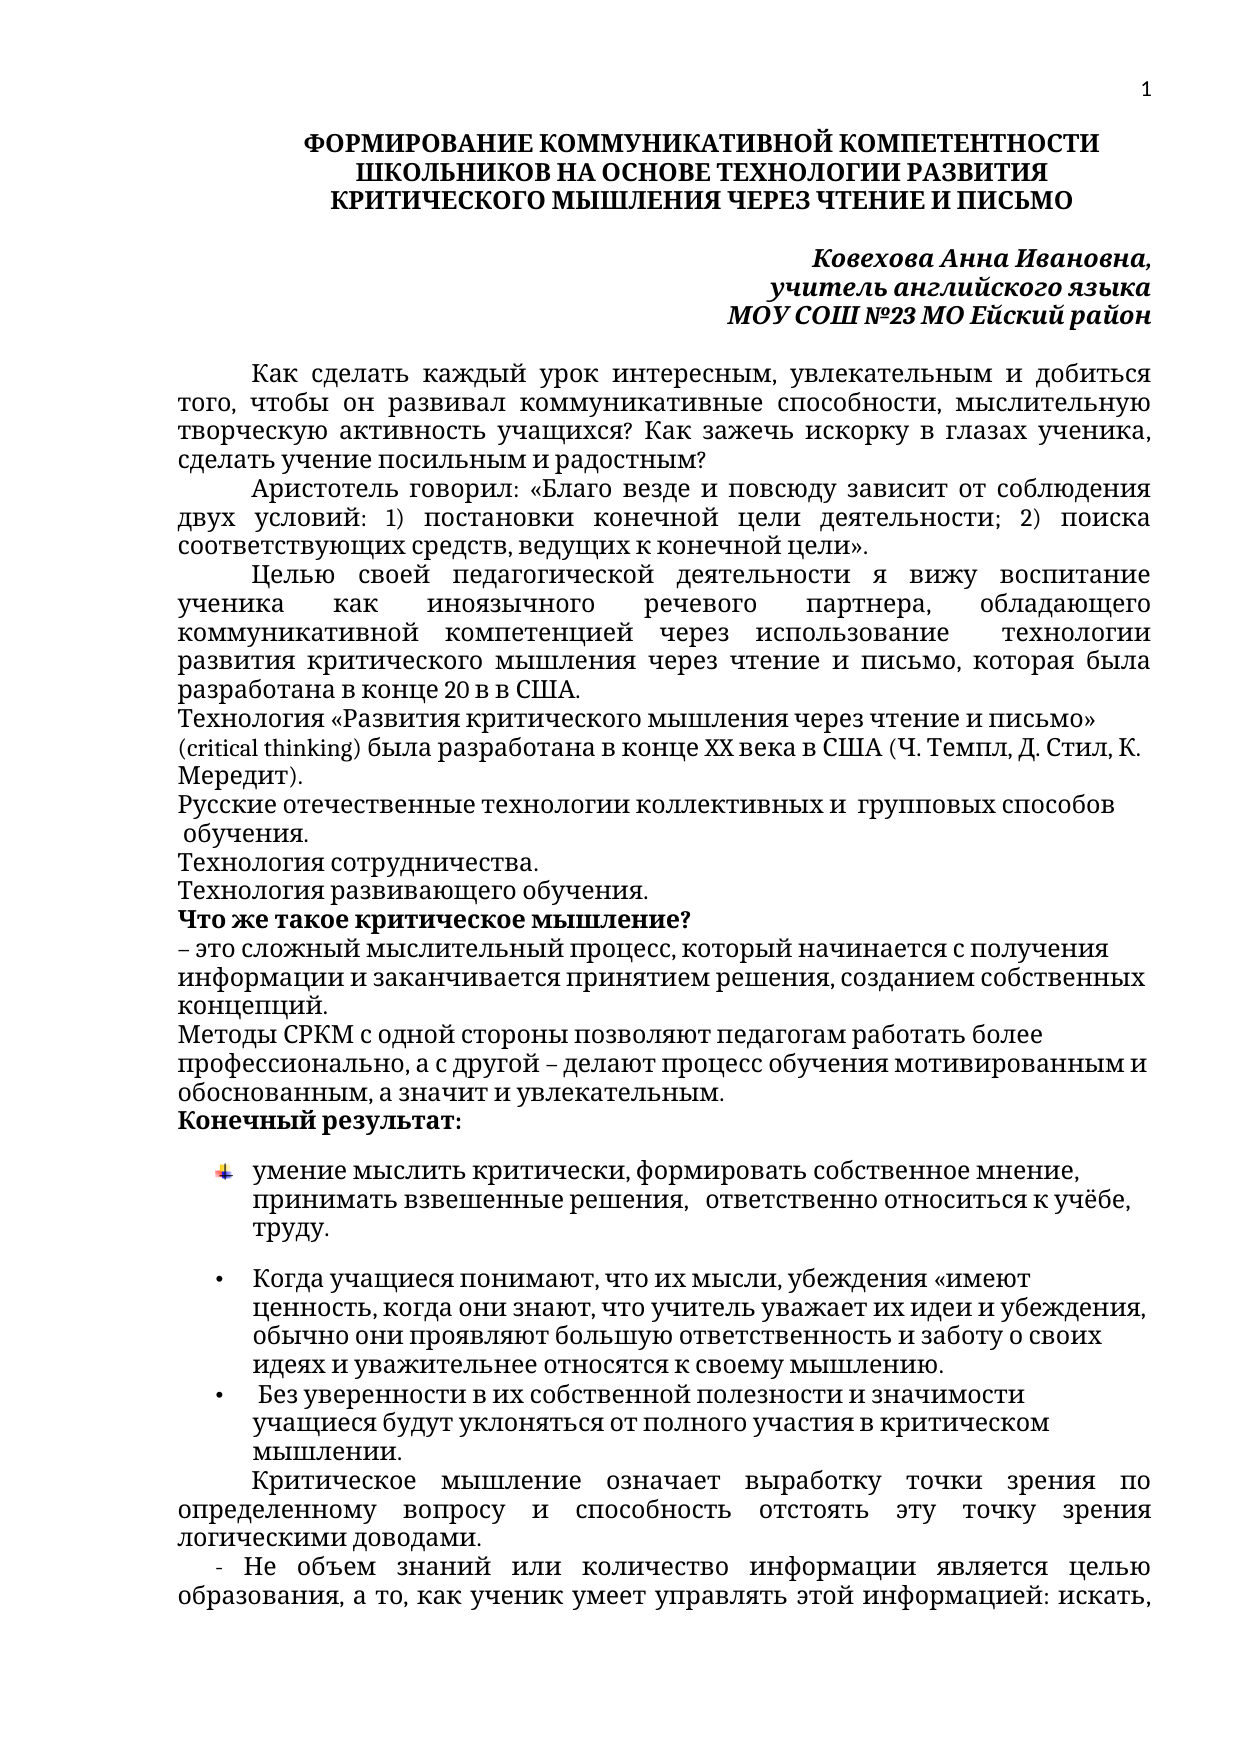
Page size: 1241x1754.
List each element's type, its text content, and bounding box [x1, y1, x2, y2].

list умение мыслить критически, формировать собственное мнение, принимать взвешенные решения, ответственно относиться к учёбе, труду. [215, 1157, 1152, 1243]
text Технология развивающего обучения. [177, 877, 1152, 906]
list Когда учащиеся понимают, что их мысли, убеждения «имеют ценность, когда они знают, что учитель уважает их идеи и убеждения, обычно они проявляют большую ответственность и заботу о своих идеях и уважительнее относятся к своему мышлению. [215, 1264, 1152, 1380]
list Без уверенности в их собственной полезности и значимости учащиеся будут уклоняться от полного участия в критическом мышлении. [215, 1380, 1152, 1467]
text Аристотель говорил: «Благо везде и повсюду зависит от соблюдения двух условий: 1) постановки конечной цели деятельности; 2) поиска соответствующих средств, ведущих к конечной цели». [177, 475, 1152, 561]
list Формирование коммуникативной компетентности школьников на основе технологии развития критического мышления через чтение и письмо [252, 130, 1152, 216]
text Ковехова Анна Ивановна, [177, 245, 1152, 273]
text Что же такое критическое мышление? [177, 906, 1152, 935]
text МОУ СОШ №23 МО Ейский район [177, 302, 1152, 331]
text Конечный результат: [177, 1107, 1152, 1136]
picture [215, 1162, 233, 1180]
text Критическое мышление означает выработку точки зрения по определенному вопросу и способность отстоять эту точку зрения логическими доводами. [177, 1467, 1152, 1553]
text Русские отечественные технологии коллективных и групповых способов [177, 791, 1152, 820]
text Методы СРКМ с одной стороны позволяют педагогам работать более профессионально, а с другой – делают процесс обучения мотивированным и обоснованным, а значит и увлекательным. [177, 1021, 1152, 1107]
text – это сложный мыслительный процесс, который начинается с получения информации и заканчивается принятием решения, созданием собственных концепций. [177, 935, 1152, 1021]
text Целью своей педагогической деятельности я вижу воспитание ученика как иноязычного речевого партнера, обладающего коммуникативной компетенцией через использование технологии развития критического мышления через чтение и письмо, которая была разработана в конце 20 в в США. [177, 561, 1152, 705]
text Как сделать каждый урок интересным, увлекательным и добиться того, чтобы он развивал коммуникативные способности, мыслительную творческую активность учащихся? Как зажечь искорку в глазах ученика, сделать учение посильным и радостным? [177, 360, 1152, 475]
text Технология сотрудничества. [177, 848, 1152, 877]
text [177, 1553, 1152, 1611]
text обучения. [177, 820, 1152, 848]
text Технология «Развития критического мышления через чтение и письмо» (critical thinking) была разработана в конце XX века в США (Ч. Темпл, Д. Стил, К. Мередит). [177, 705, 1152, 791]
text учитель английского языка [177, 273, 1152, 302]
